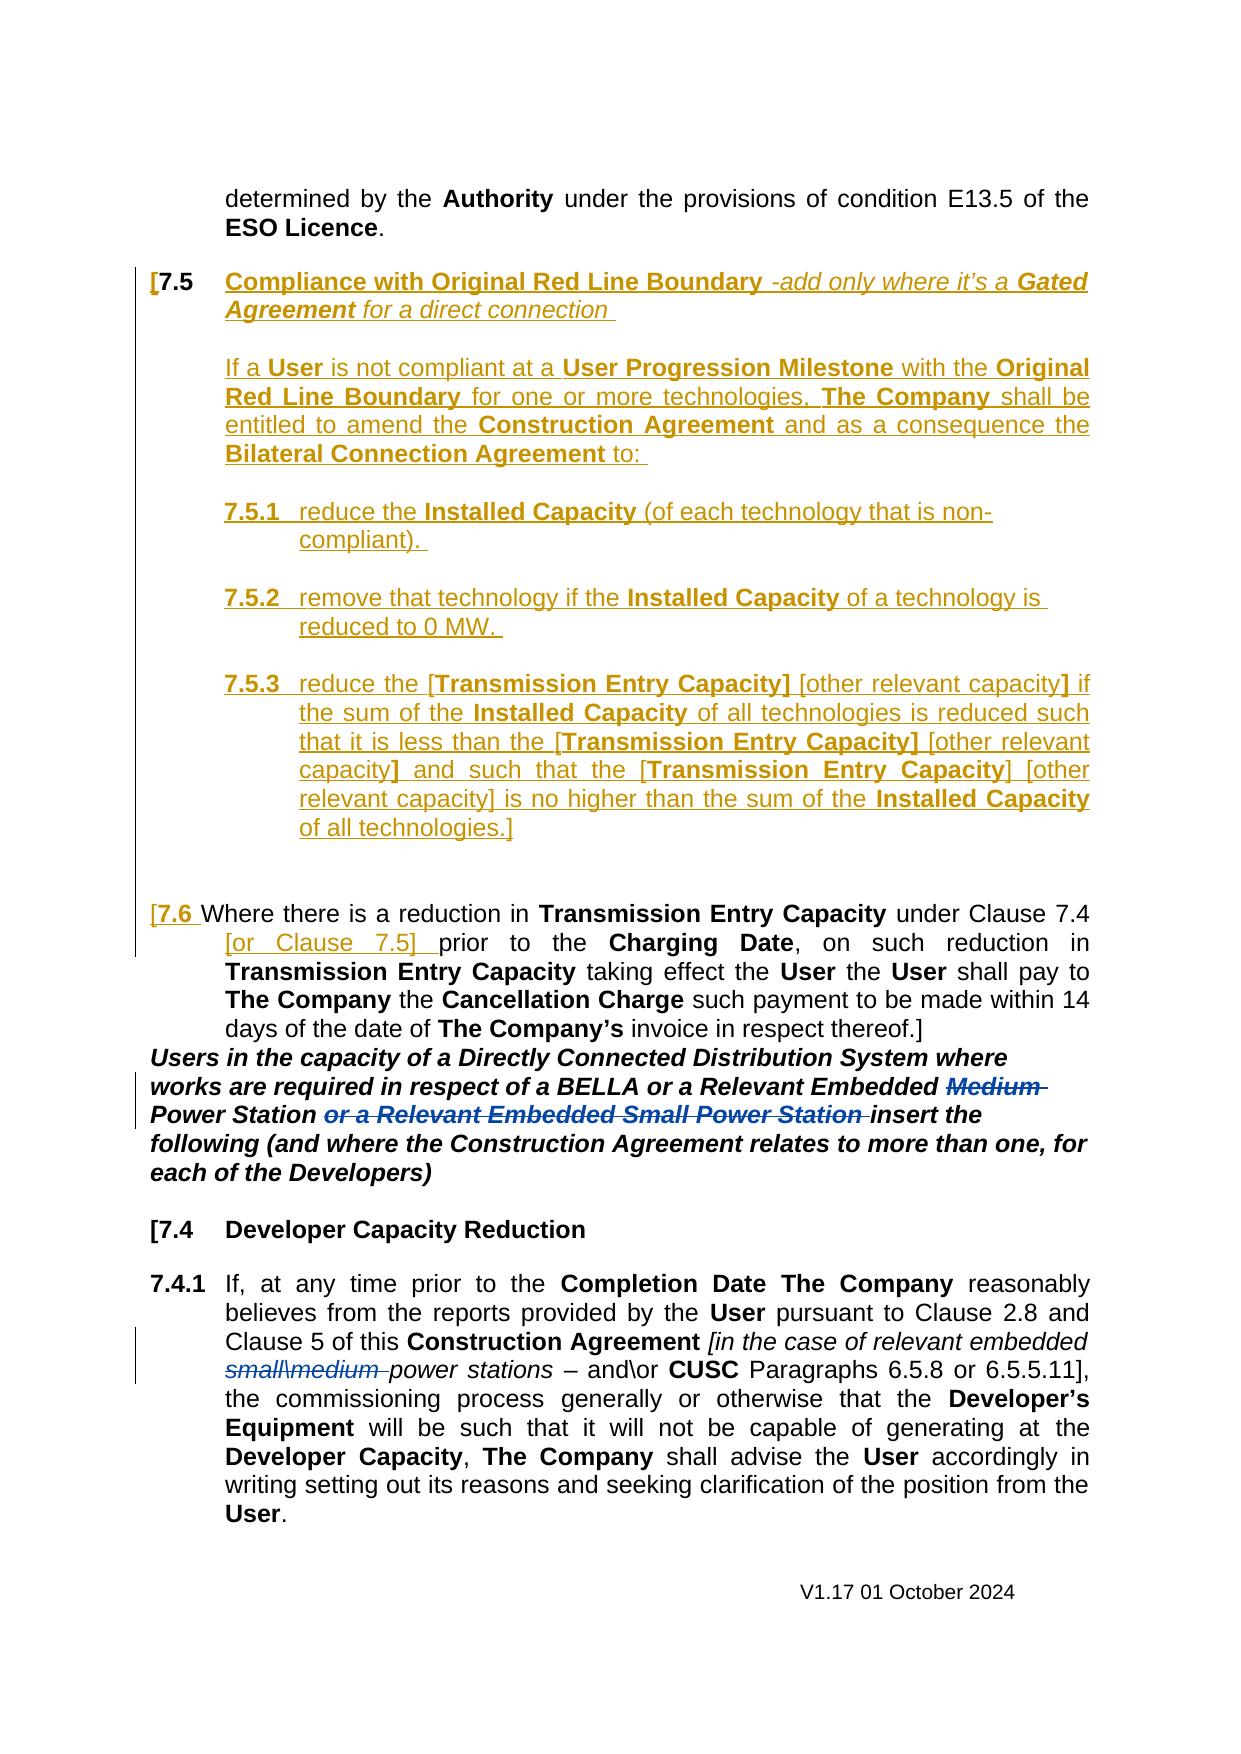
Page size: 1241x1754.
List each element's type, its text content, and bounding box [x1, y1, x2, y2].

text 7.4.1 If, at any time prior to the Completion Date The Company reasonably believes from the reports provided by the User pursuant to Clause 2.8 and Clause 5 of this Construction Agreement [in the case of relevant embedded power stations – and\or CUSC Paragraphs 6.5.8 or 6.5.5.11], the commissioning process generally or otherwise that the Developer’s Equipment will be such that it will not be capable of generating at the Developer Capacity, The Company shall advise the User accordingly in writing setting out its reasons and seeking clarification of the position from the User. [150, 1269, 1090, 1528]
text Users in the capacity of a Directly Connected Distribution System where works are required in respect of a BELLA or a Relevant Embedded Power Station insert the following (and where the Construction Agreement relates to more than one, for each of the Developers) [150, 1043, 1090, 1187]
text Where there is a reduction in Transmission Entry Capacity under Clause 7.4 prior to the Charging Date, on such reduction in Transmission Entry Capacity taking effect the User the User shall pay to The Company the Cancellation Charge such payment to be made within 14 days of the date of The Company’s invoice in respect thereof.] [150, 899, 1090, 1043]
text [7.4 Developer Capacity Reduction [150, 1215, 1090, 1244]
text 7.5 [150, 267, 1090, 324]
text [150, 184, 1090, 242]
